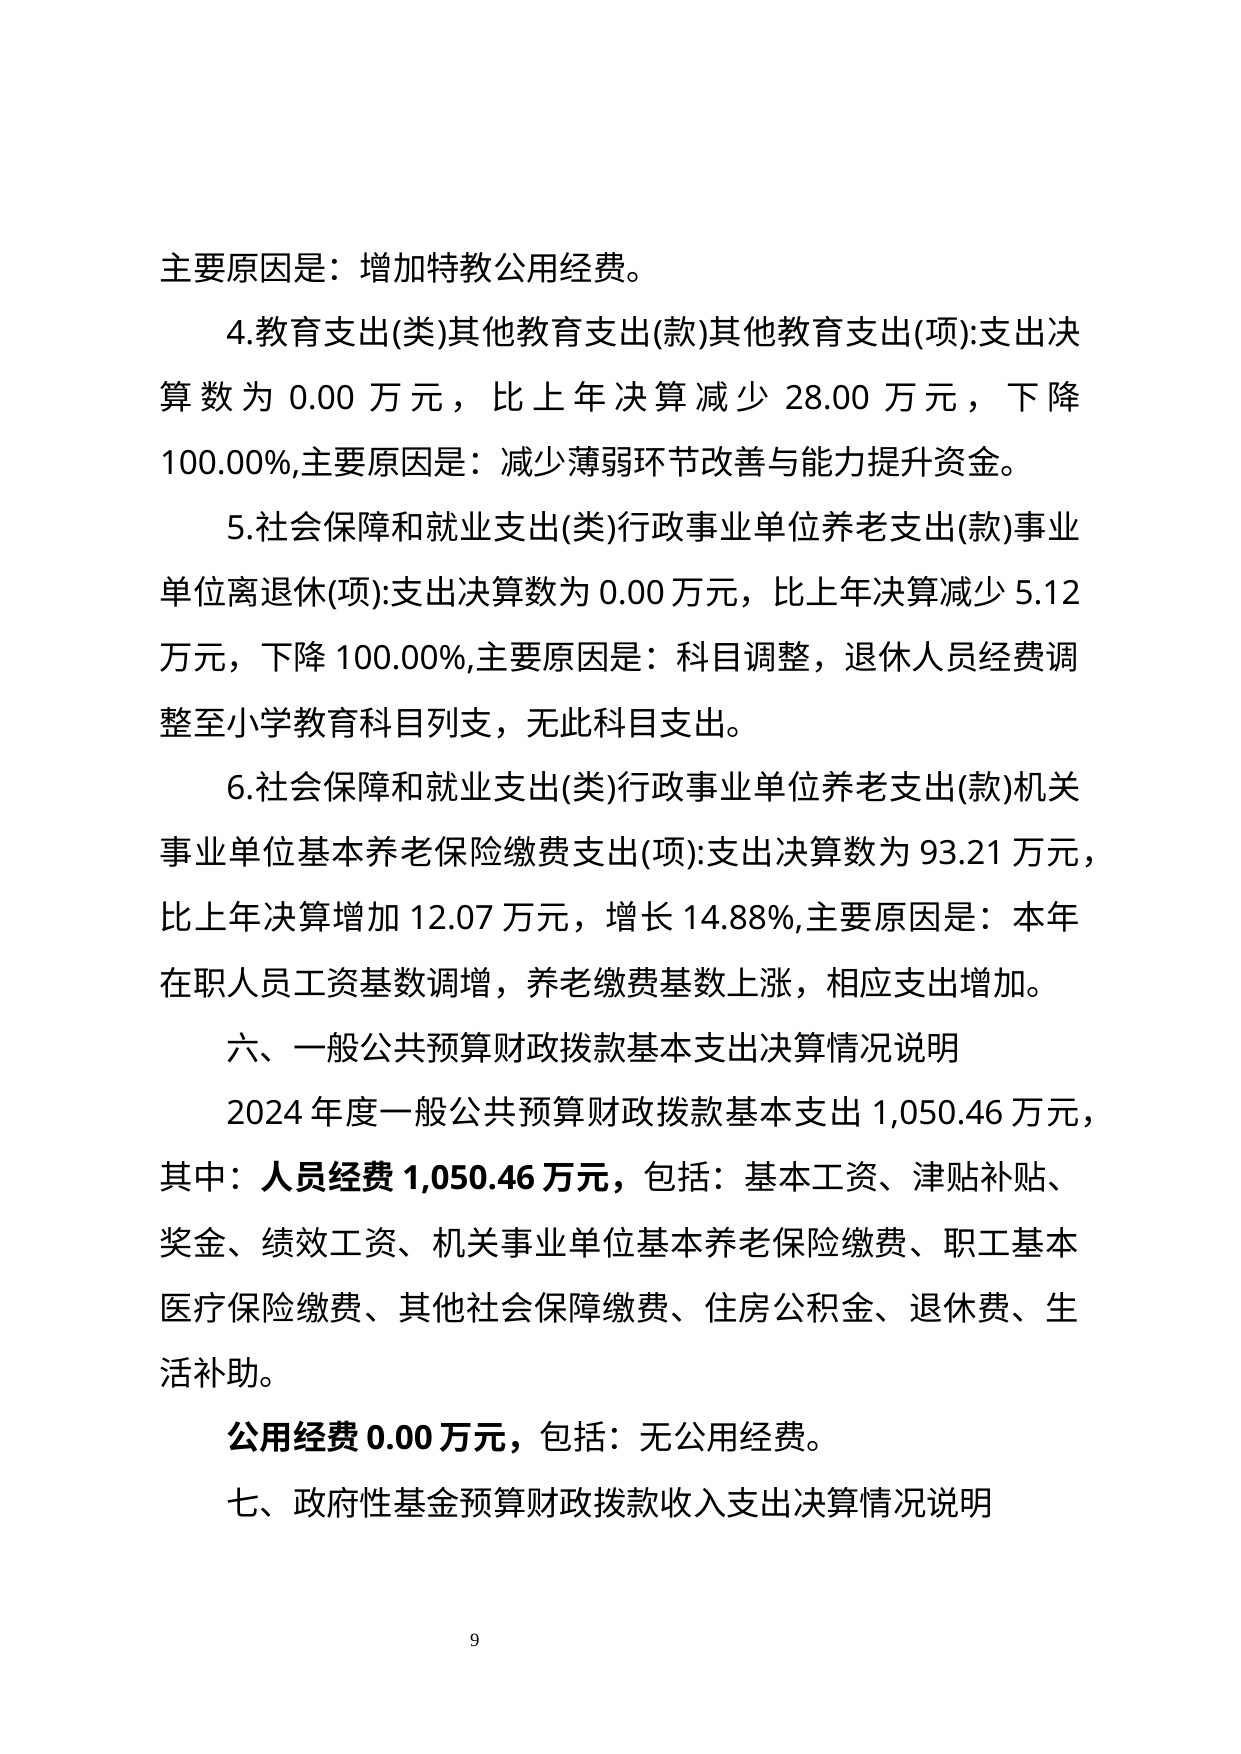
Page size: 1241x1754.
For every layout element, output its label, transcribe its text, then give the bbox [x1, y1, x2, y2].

text 4.教育支出(类)其他教育支出(款)其他教育支出(项):支出决算数为0.00万元，比上年决算减少28.00万元，下降100.00%,主要原因是：减少薄弱环节改善与能力提升资金。 [159, 298, 1081, 493]
text 6.社会保障和就业支出(类)行政事业单位养老支出(款)机关事业单位基本养老保险缴费支出(项):支出决算数为93.21万元，比上年决算增加12.07万元，增长14.88%,主要原因是：本年在职人员工资基数调增，养老缴费基数上涨，相应支出增加。 [159, 753, 1081, 1013]
text 2024年度一般公共预算财政拨款基本支出1,050.46万元，其中：人员经费1,050.46万元，包括：基本工资、津贴补贴、奖金、绩效工资、机关事业单位基本养老保险缴费、职工基本医疗保险缴费、其他社会保障缴费、住房公积金、退休费、生活补助。 [159, 1078, 1081, 1403]
text 六、一般公共预算财政拨款基本支出决算情况说明 [159, 1013, 1081, 1078]
text 5.社会保障和就业支出(类)行政事业单位养老支出(款)事业单位离退休(项):支出决算数为0.00万元，比上年决算减少5.12万元，下降100.00%,主要原因是：科目调整，退休人员经费调整至小学教育科目列支，无此科目支出。 [159, 493, 1081, 753]
text 七、政府性基金预算财政拨款收入支出决算情况说明 [159, 1468, 1081, 1533]
text 公用经费0.00万元，包括：无公用经费。 [159, 1403, 1081, 1468]
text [159, 233, 1081, 298]
